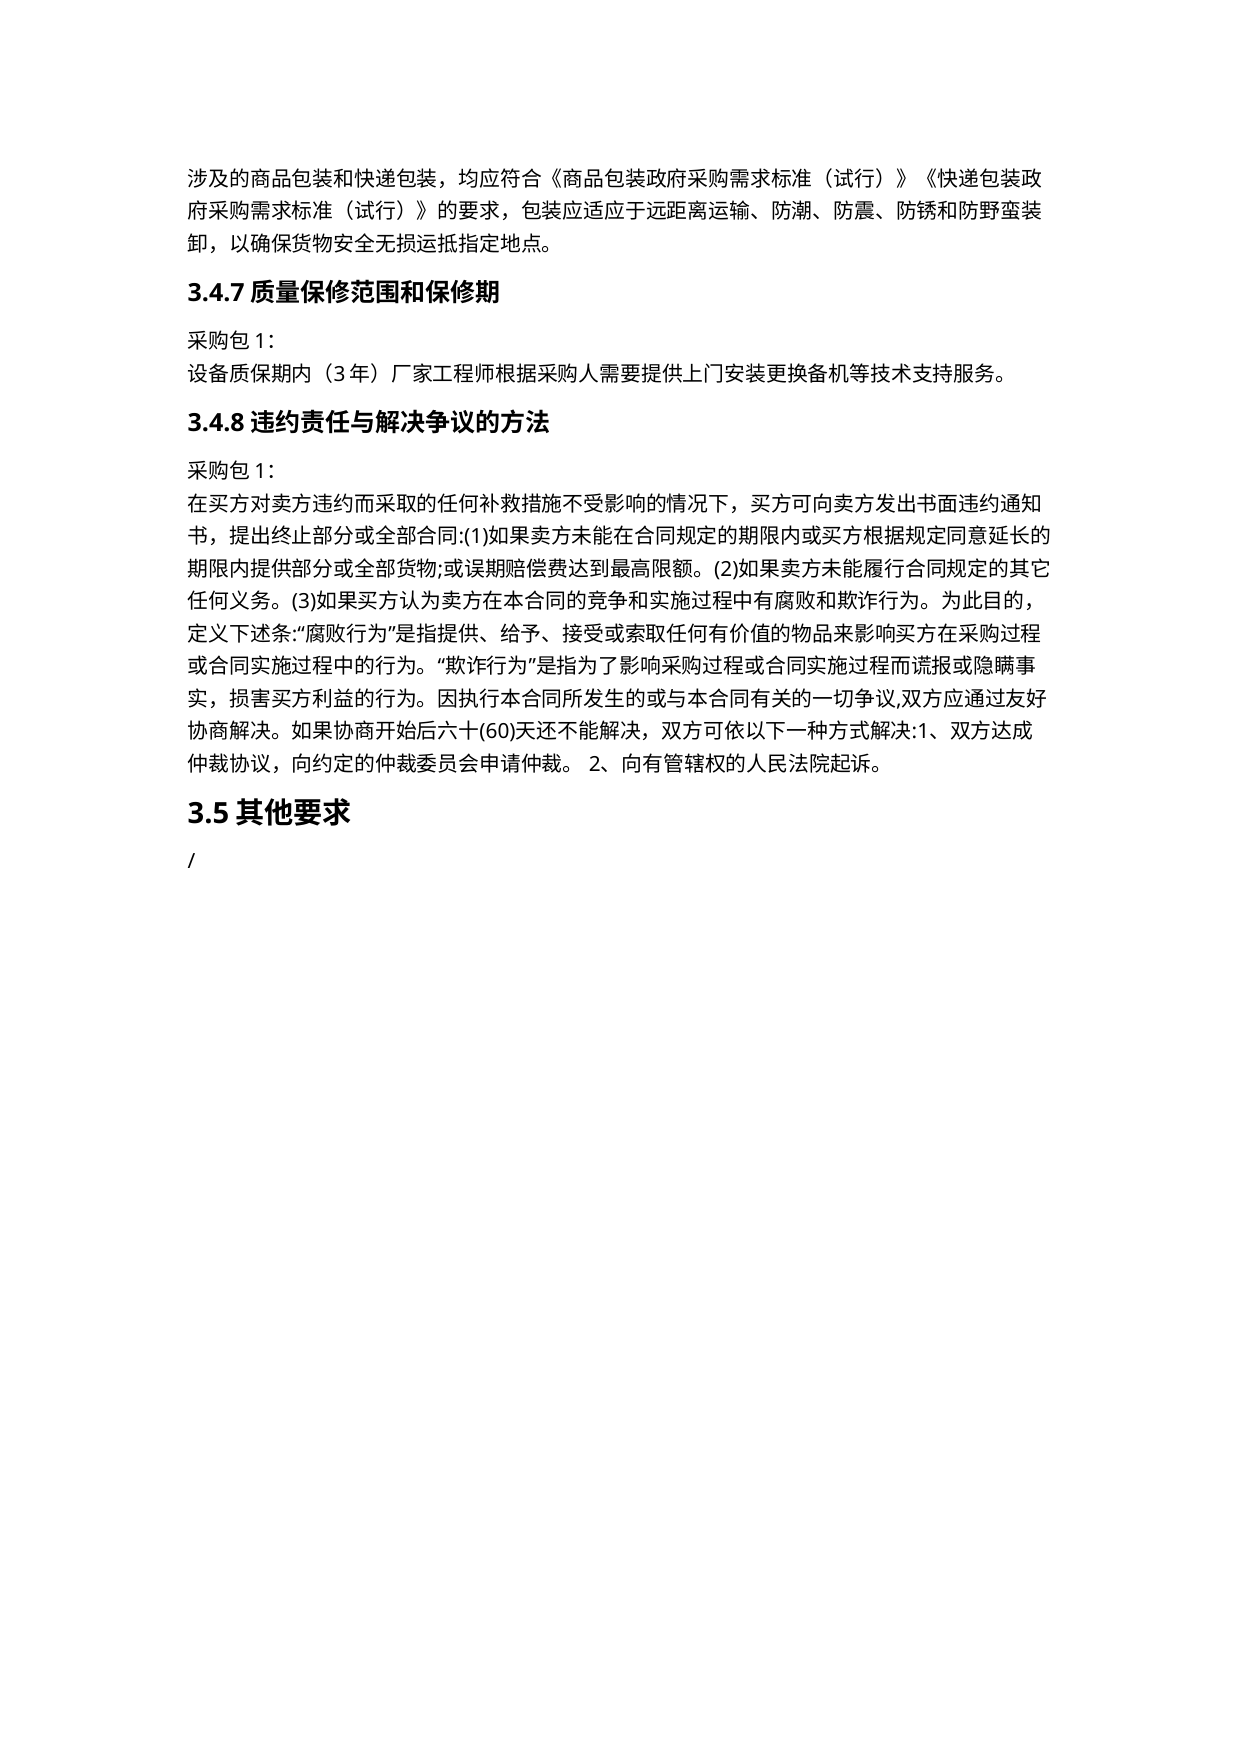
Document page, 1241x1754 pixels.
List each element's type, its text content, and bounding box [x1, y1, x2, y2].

text 涉及的商品包装和快递包装，均应符合《商品包装政府采购需求标准（试行）》《快递包装政府采购需求标准（试行）》的要求，包装应适应于远距离运输、防潮、防震、防锈和防野蛮装卸，以确保货物安全无损运抵指定地点。 [187, 162, 1053, 259]
text 采购包1： [187, 454, 1053, 487]
text / [187, 844, 1053, 877]
text 采购包1： [187, 324, 1053, 357]
text 3.4.8违约责任与解决争议的方法 [187, 389, 1053, 454]
text 设备质保期内（3年）厂家工程师根据采购人需要提供上门安装更换备机等技术支持服务。 [187, 357, 1053, 389]
text 3.5其他要求 [187, 779, 1053, 844]
text 3.4.7质量保修范围和保修期 [187, 259, 1053, 324]
text 在买方对卖方违约而采取的任何补救措施不受影响的情况下，买方可向卖方发出书面违约通知书，提出终止部分或全部合同:(1)如果卖方未能在合同规定的期限内或买方根据规定同意延长的期限内提供部分或全部货物;或误期赔偿费达到最高限额。(2)如果卖方未能履行合同规定的其它任何义务。(3)如果买方认为卖方在本合同的竞争和实施过程中有腐败和欺诈行为。为此目的，定义下述条:“腐败行为”是指提供、给予、接受或索取任何有价值的物品来影响买方在采购过程或合同实施过程中的行为。“欺诈行为”是指为了影响采购过程或合同实施过程而谎报或隐瞒事实，损害买方利益的行为。因执行本合同所发生的或与本合同有关的一切争议,双方应通过友好协商解决。如果协商开始后六十(60)天还不能解决，双方可依以下一种方式解决:1、双方达成仲裁协议，向约定的仲裁委员会申请仲裁。 2、向有管辖权的人民法院起诉。 [187, 487, 1053, 779]
